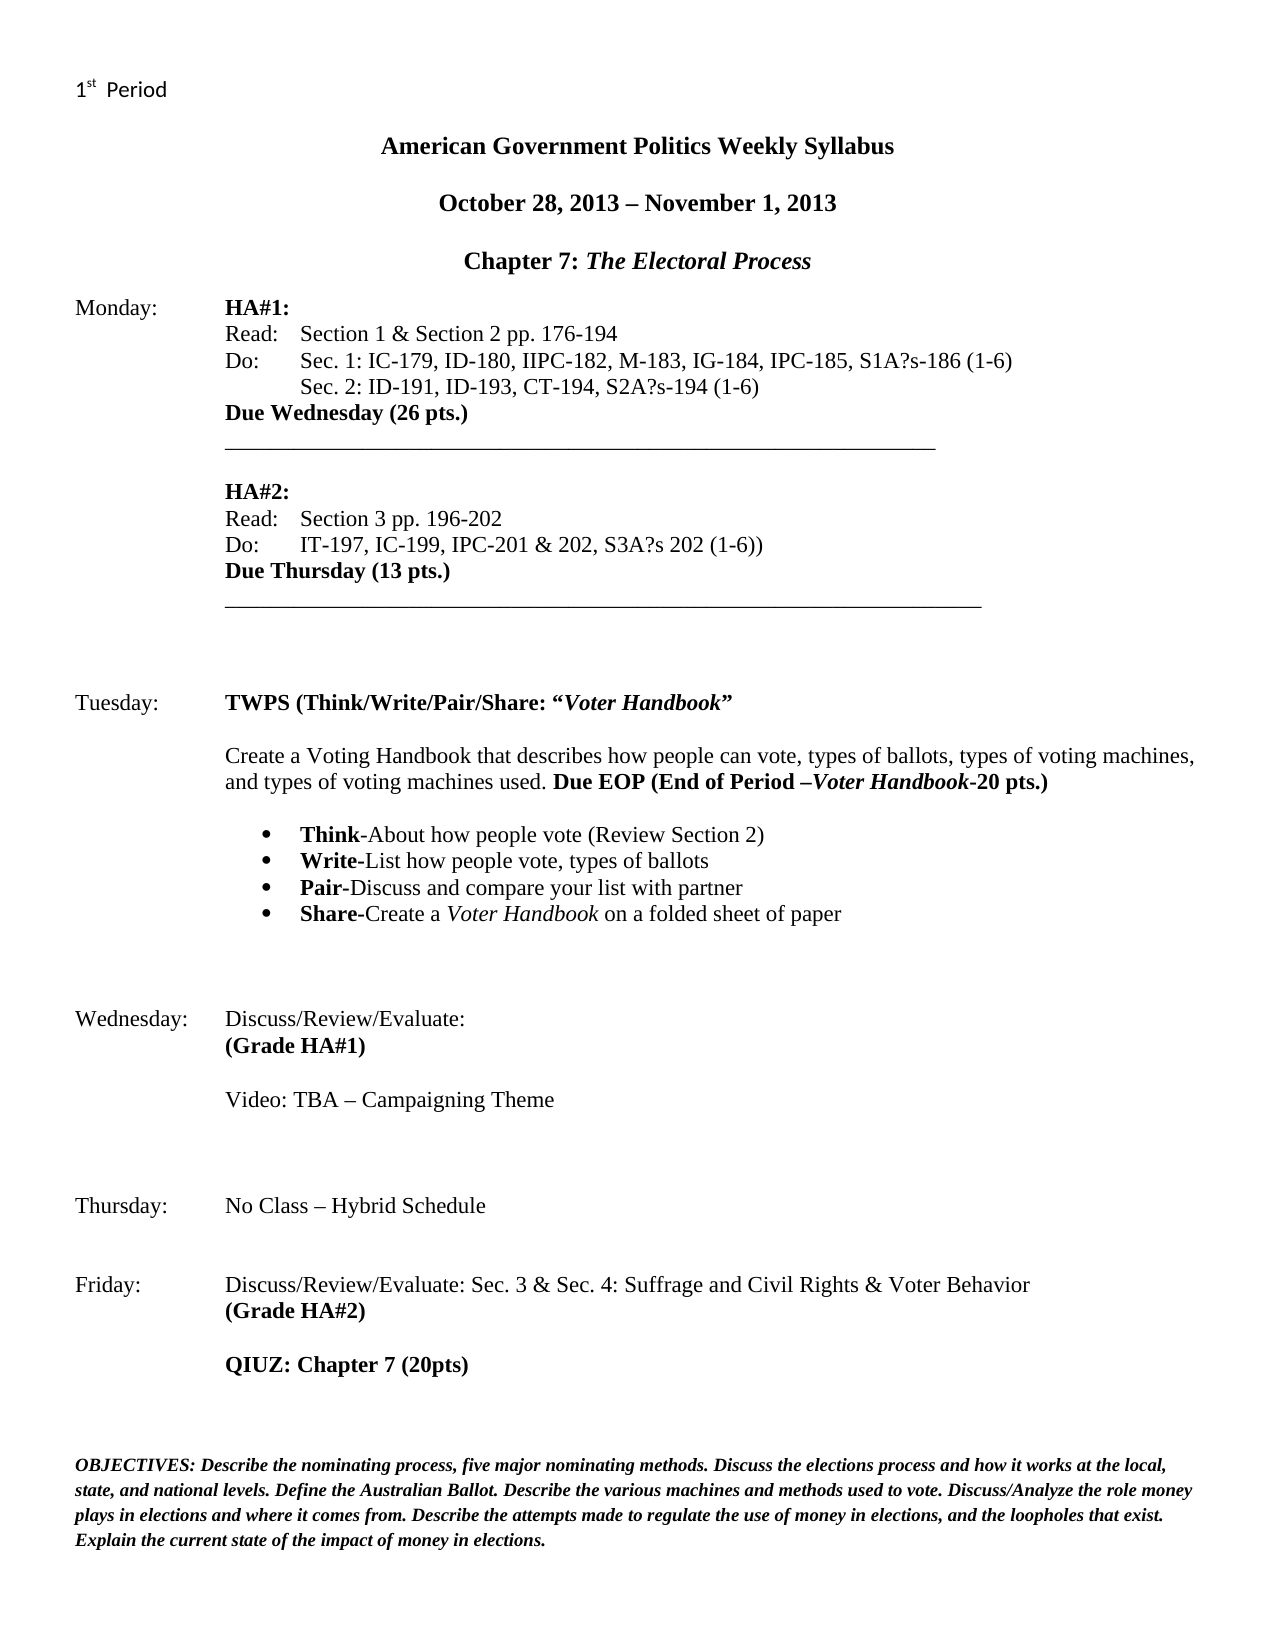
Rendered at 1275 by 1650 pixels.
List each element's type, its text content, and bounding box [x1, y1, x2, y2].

list Think-About how people vote (Review Section 2) [262, 821, 1200, 847]
text Chapter 7: The Electoral Process [75, 246, 1200, 275]
text QIUZ: Chapter 7 (20pts) [150, 1351, 1200, 1378]
text American Government Politics Weekly Syllabus [75, 131, 1200, 160]
text (Grade HA#2) [75, 1297, 1200, 1323]
list Pair-Discuss and compare your list with partner [262, 874, 1200, 900]
text HA#2: Read: Section 3 pp. 196-202 [150, 478, 1200, 531]
text Read: Section 1 & Section 2 pp. 176-194 [225, 320, 1200, 347]
text Due Thursday (13 pts.) __________________________________________________________________ [225, 557, 1200, 610]
text ______________________________________________________________ [150, 426, 1200, 478]
text Wednesday: Discuss/Review/Evaluate: [75, 1006, 1200, 1032]
text (Grade HA#1) [75, 1032, 1200, 1058]
text Thursday: No Class – Hybrid Schedule [75, 1192, 1200, 1218]
text October 28, 2013 – November 1, 2013 [75, 188, 1200, 217]
text Monday: HA#1: [75, 294, 1200, 320]
list Write-List how people vote, types of ballots [262, 847, 1200, 874]
text Video: TBA – Campaigning Theme [75, 1086, 1200, 1113]
text Do: IT-197, IC-199, IPC-201 & 202, S3A?s 202 (1-6)) [150, 531, 1200, 557]
text Create a Voting Handbook that describes how people can vote, types of ballots, types of voting machines, and types of voting machines used. Due EOP (End of Period –Voter Handbook-20 pts.) [225, 742, 1200, 795]
list Share-Create a Voter Handbook on a folded sheet of paper [262, 900, 1200, 926]
text Sec. 2: ID-191, ID-193, CT-194, S2A?s-194 (1-6) [225, 373, 1200, 399]
text Due Wednesday (26 pts.) [150, 399, 1200, 426]
text Tuesday: TWPS (Think/Write/Pair/Share: “Voter Handbook” [75, 689, 1200, 716]
text Do: Sec. 1: IC-179, ID-180, IIPC-182, M-183, IG-184, IPC-185, S1A?s-186 (1-6) [225, 347, 1200, 373]
text Friday: Discuss/Review/Evaluate: Sec. 3 & Sec. 4: Suffrage and Civil Rights & Voter Behavior [75, 1271, 1200, 1297]
